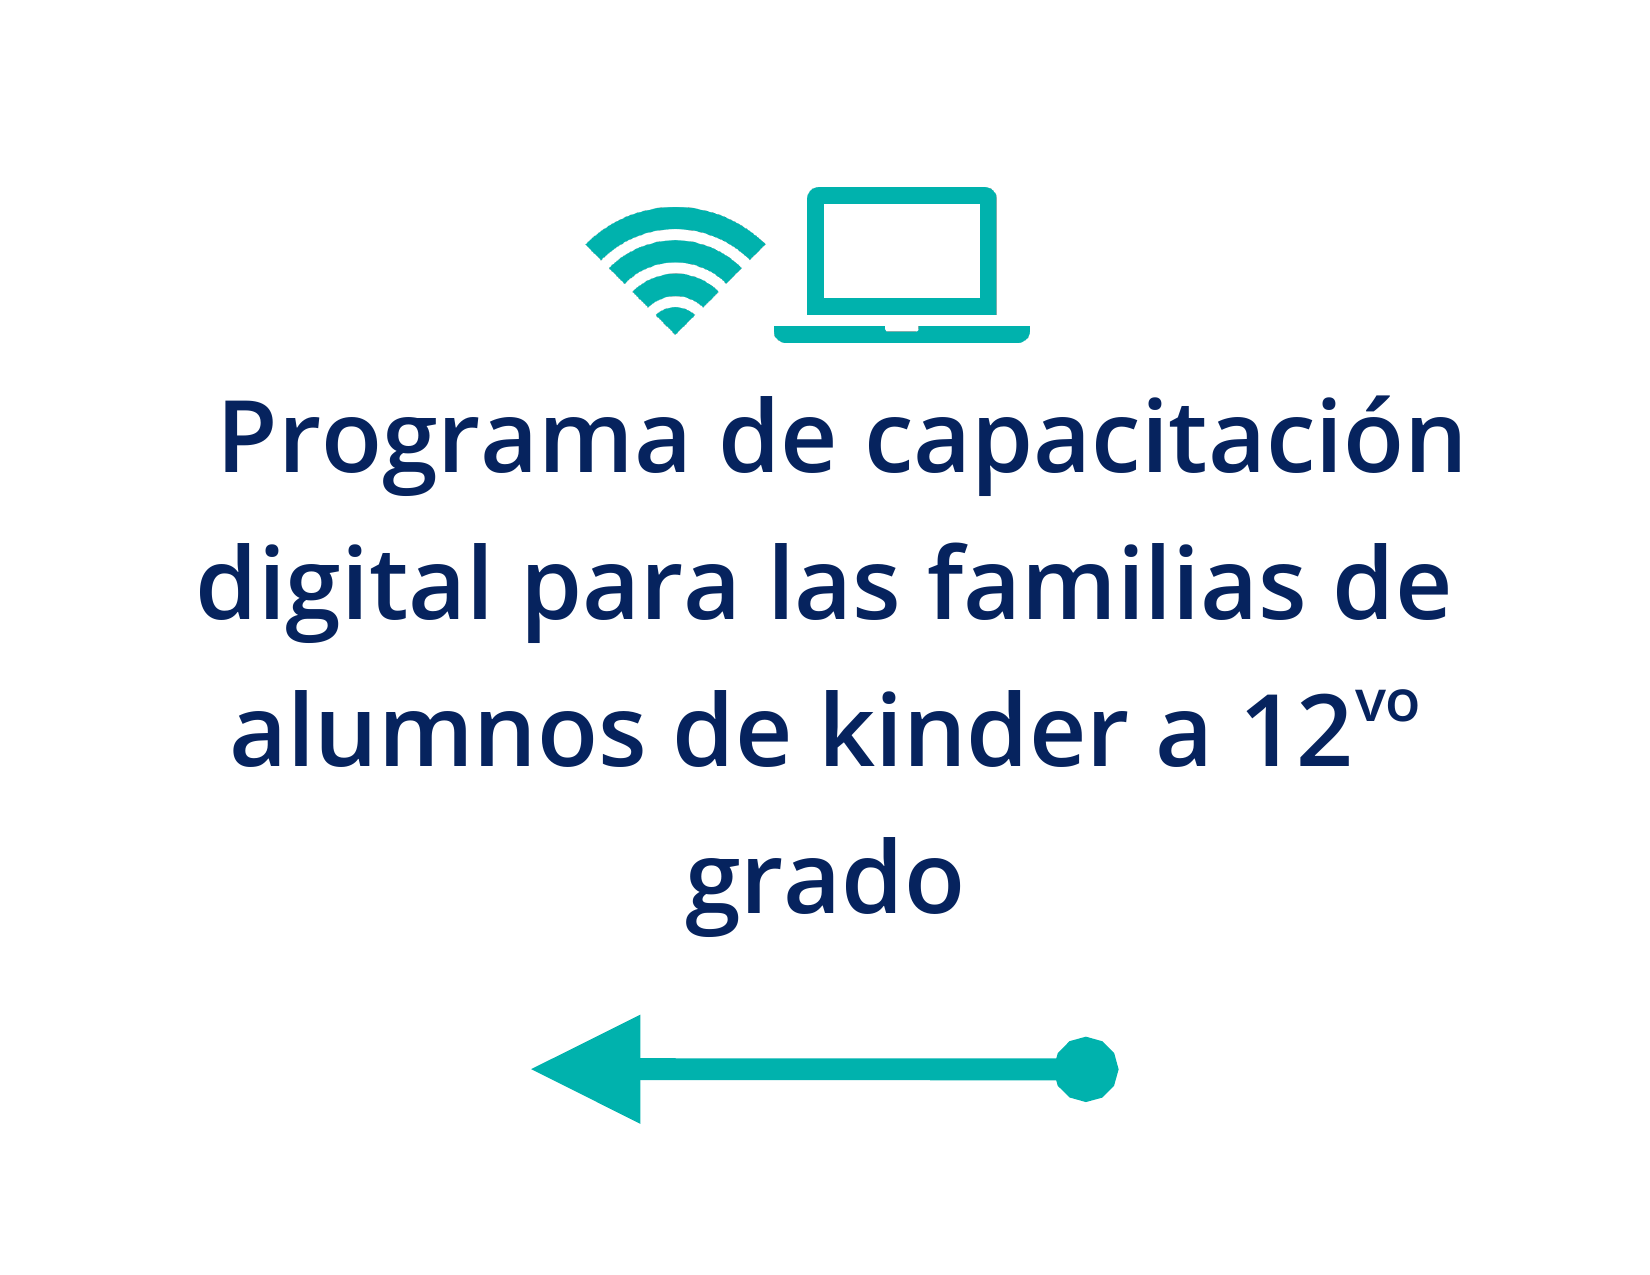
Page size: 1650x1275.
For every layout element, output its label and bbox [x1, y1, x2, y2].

picture [542, 131, 1035, 404]
text [150, 366, 1500, 943]
